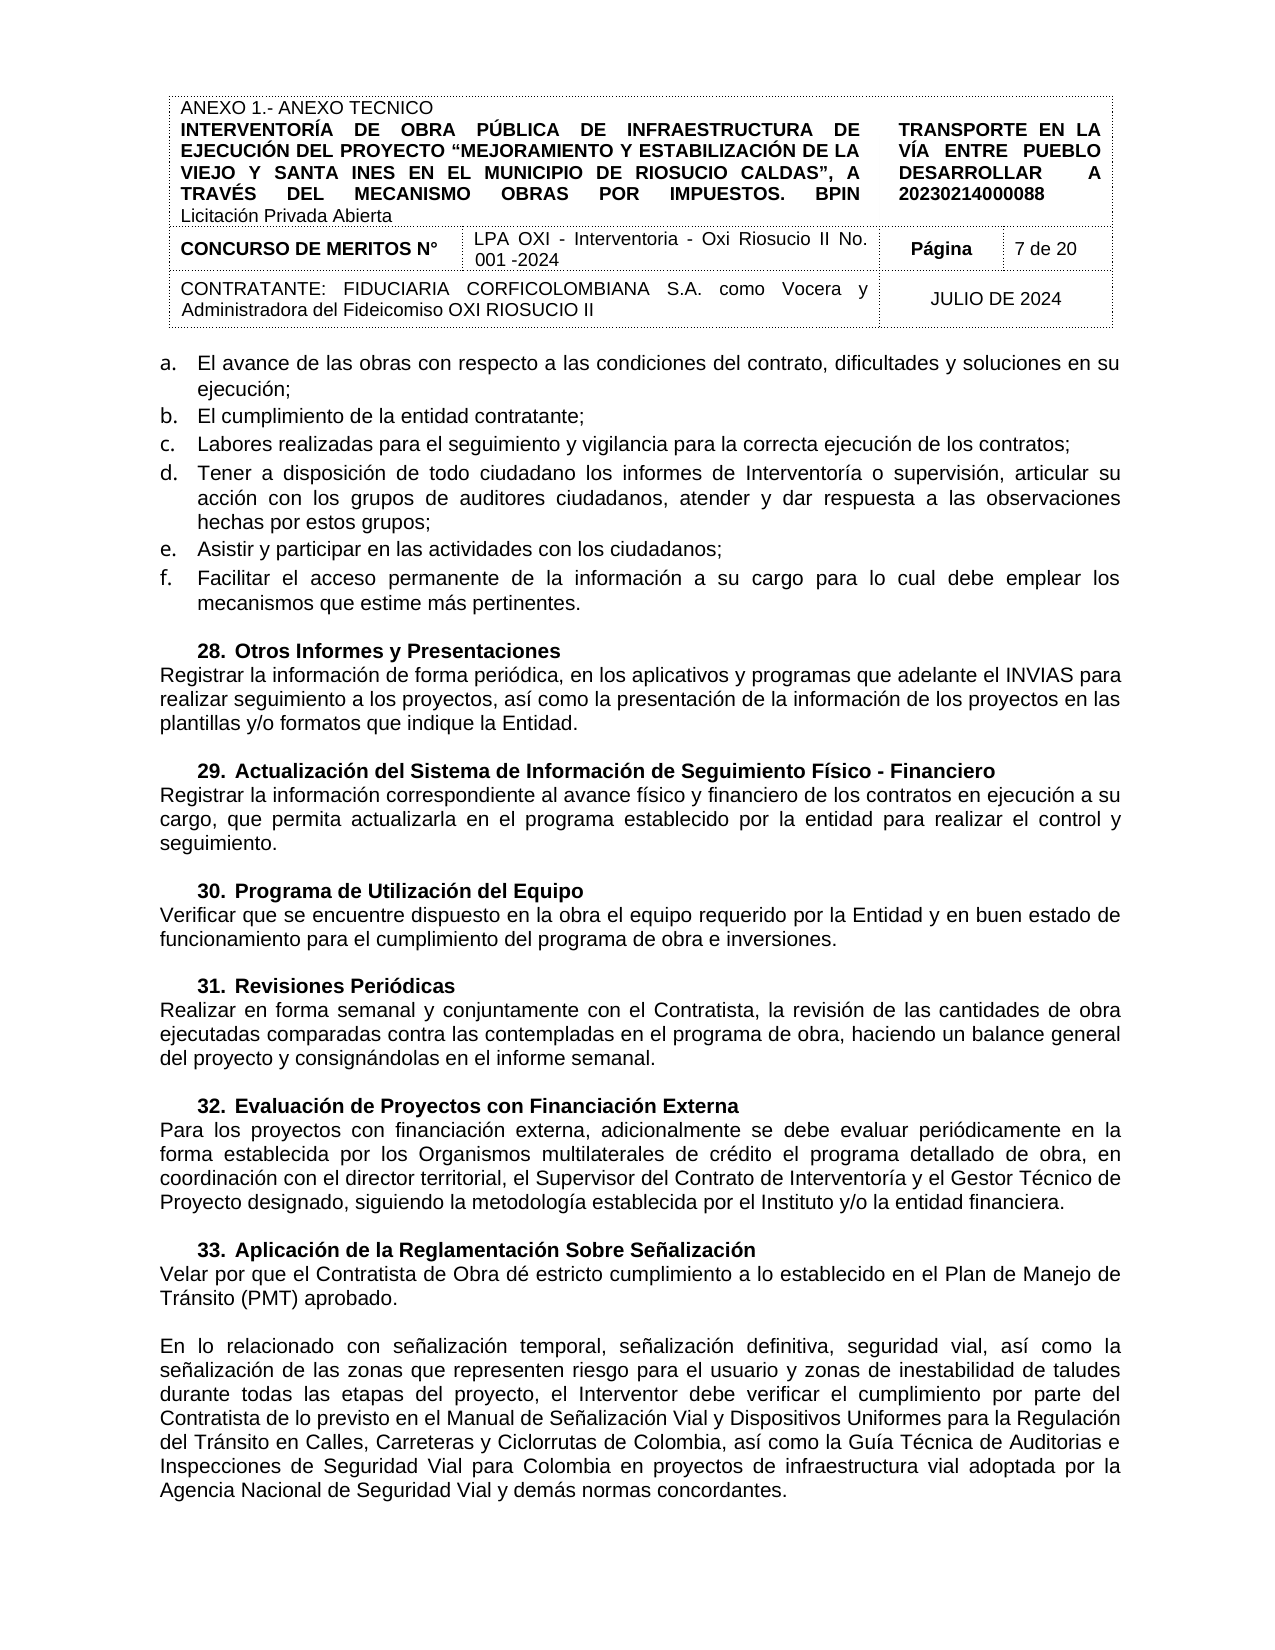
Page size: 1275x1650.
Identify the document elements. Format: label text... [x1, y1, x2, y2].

list Labores realizadas para el seguimiento y vigilancia para la correcta ejecución de los contratos; [159, 429, 1122, 458]
list Aplicación de la Reglamentación Sobre Señalización [197, 1238, 1122, 1262]
list Evaluación de Proyectos con Financiación Externa [197, 1094, 1122, 1118]
list Programa de Utilización del Equipo [197, 878, 1122, 902]
list El avance de las obras con respecto a las condiciones del contrato, dificultades y soluciones en su ejecución; [159, 348, 1122, 401]
text Verificar que se encuentre dispuesto en la obra el equipo requerido por la Entidad y en buen estado de funcionamiento para el cumplimiento del programa de obra e inversiones. [159, 902, 1122, 950]
list El cumplimiento de la entidad contratante; [159, 401, 1122, 429]
list Asistir y participar en las actividades con los ciudadanos; [159, 534, 1122, 563]
list Actualización del Sistema de Información de Seguimiento Físico - Financiero [197, 759, 1122, 783]
list Facilitar el acceso permanente de la información a su cargo para lo cual debe emplear los mecanismos que estime más pertinentes. [159, 563, 1122, 615]
list Tener a disposición de todo ciudadano los informes de Interventoría o supervisión, articular su acción con los grupos de auditores ciudadanos, atender y dar respuesta a las observaciones hechas por estos grupos; [159, 458, 1122, 534]
text Registrar la información de forma periódica, en los aplicativos y programas que adelante el INVIAS para realizar seguimiento a los proyectos, así como la presentación de la información de los proyectos en las plantillas y/o formatos que indique la Entidad. [159, 663, 1122, 735]
list Revisiones Periódicas [197, 974, 1122, 998]
list Otros Informes y Presentaciones [197, 639, 1122, 663]
text Velar por que el Contratista de Obra dé estricto cumplimiento a lo establecido en el Plan de Manejo de Tránsito (PMT) aprobado. [159, 1262, 1122, 1310]
text En lo relacionado con señalización temporal, señalización definitiva, seguridad vial, así como la señalización de las zonas que representen riesgo para el usuario y zonas de inestabilidad de taludes durante todas las etapas del proyecto, el Interventor debe verificar el cumplimiento por parte del Contratista de lo previsto en el Manual de Señalización Vial y Dispositivos Uniformes para la Regulación del Tránsito en Calles, Carreteras y Ciclorrutas de Colombia, así como la Guía Técnica de Auditorias e Inspecciones de Seguridad Vial para Colombia en proyectos de infraestructura vial adoptada por la Agencia Nacional de Seguridad Vial y demás normas concordantes. [159, 1334, 1122, 1501]
text Para los proyectos con financiación externa, adicionalmente se debe evaluar periódicamente en la forma establecida por los Organismos multilaterales de crédito el programa detallado de obra, en coordinación con el director territorial, el Supervisor del Contrato de Interventoría y el Gestor Técnico de Proyecto designado, siguiendo la metodología establecida por el Instituto y/o la entidad financiera. [159, 1118, 1122, 1214]
text Registrar la información correspondiente al avance físico y financiero de los contratos en ejecución a su cargo, que permita actualizarla en el programa establecido por la entidad para realizar el control y seguimiento. [159, 783, 1122, 854]
text Realizar en forma semanal y conjuntamente con el Contratista, la revisión de las cantidades de obra ejecutadas comparadas contra las contempladas en el programa de obra, haciendo un balance general del proyecto y consignándolas en el informe semanal. [159, 998, 1122, 1070]
